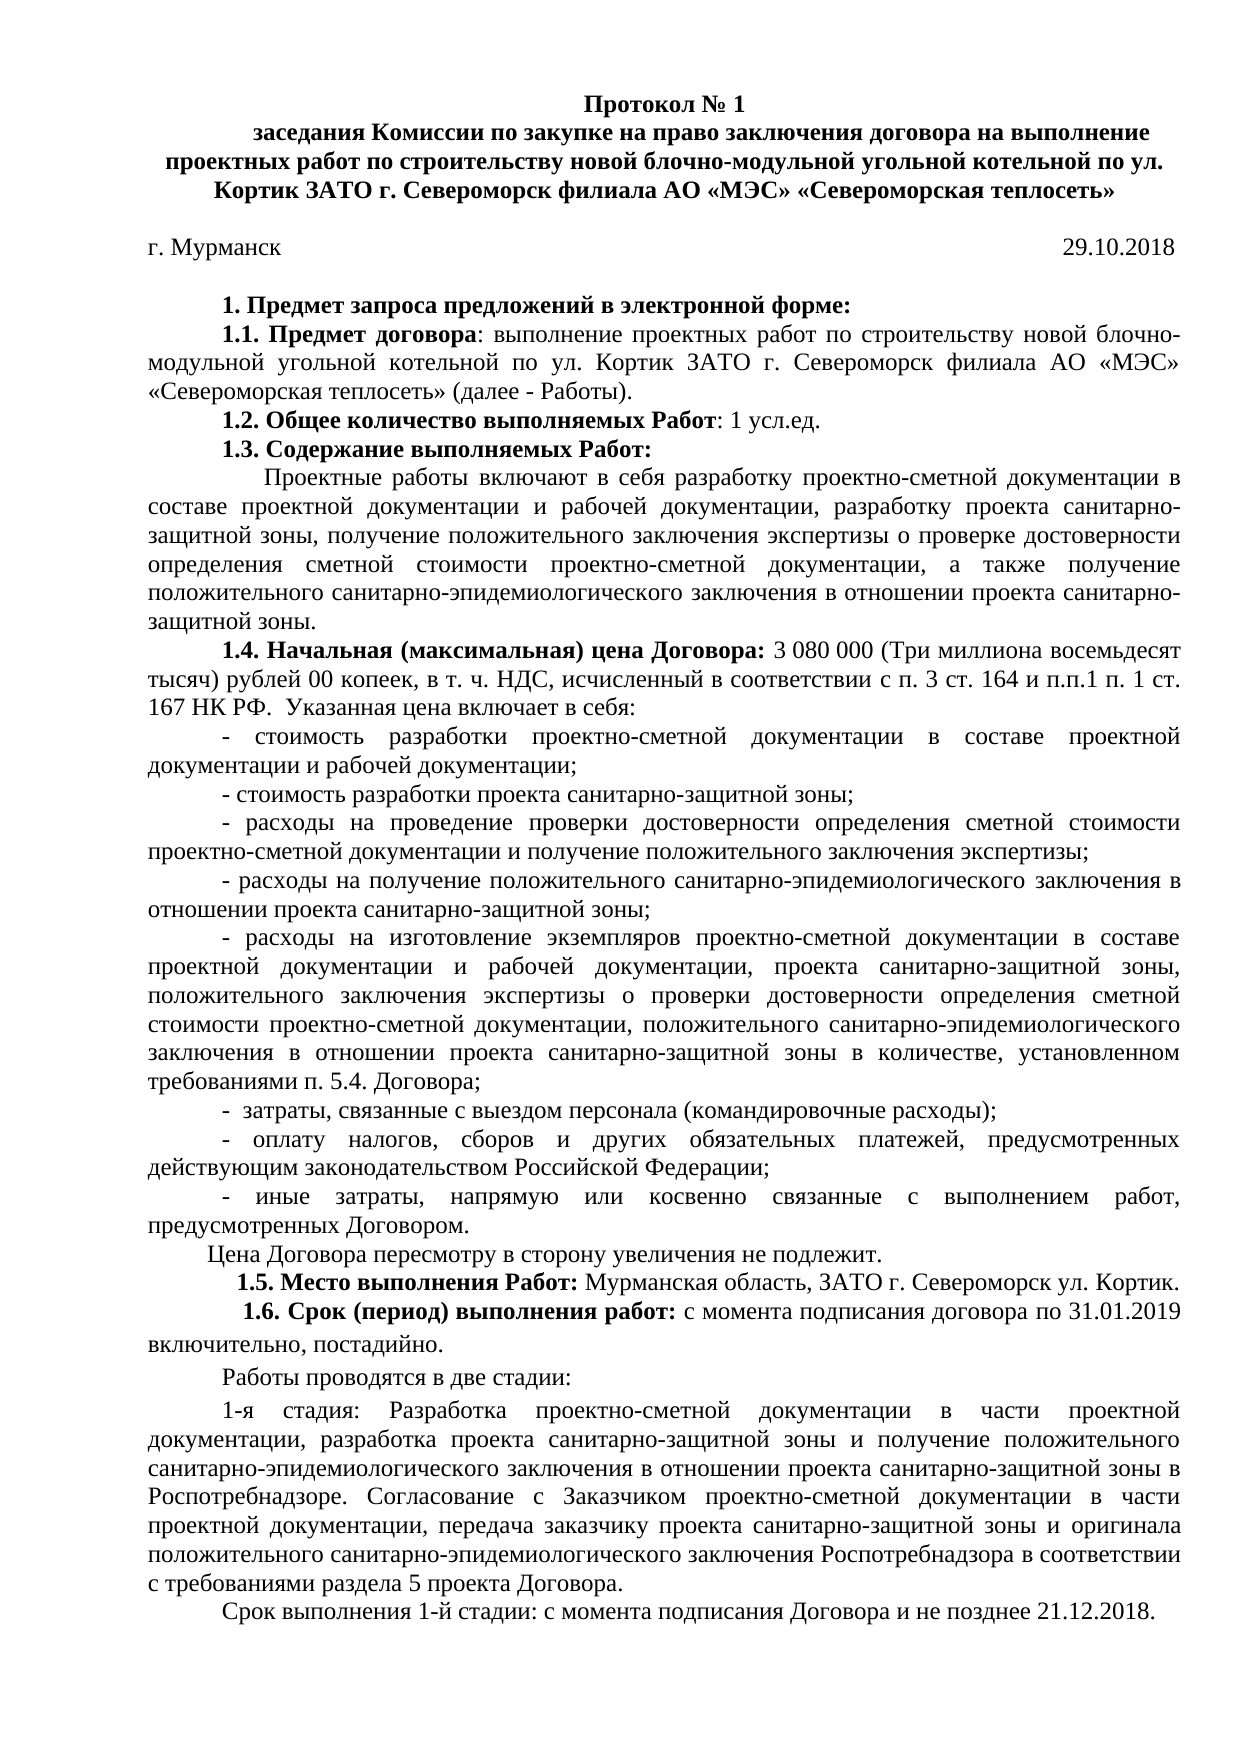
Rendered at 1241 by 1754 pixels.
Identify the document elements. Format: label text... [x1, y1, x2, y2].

text - иные затраты, напрямую или косвенно связанные с выполнением работ, предусмотренных Договором. [148, 1181, 1181, 1239]
text - оплату налогов, сборов и других обязательных платежей, предусмотренных действующим законодательством Российской Федерации; [148, 1124, 1181, 1181]
subtitle 1. Предмет запроса предложений в электронной форме: [148, 290, 1181, 319]
text - стоимость разработки проекта санитарно-защитной зоны; [148, 779, 1181, 807]
text заседания Комиссии по закупке на право заключения договора на выполнение проектных работ по строительству новой блочно-модульной угольной котельной по ул. Кортик ЗАТО г. Североморск филиала АО «МЭС» «Североморская теплосеть» [148, 117, 1181, 204]
text - стоимость разработки проектно-сметной документации в составе проектной документации и рабочей документации; [148, 721, 1181, 779]
text 1.5. Место выполнения Работ: Мурманская область, ЗАТО г. Североморск ул. Кортик. [222, 1267, 1181, 1296]
text 1.2. Общее количество выполняемых Работ: 1 усл.ед. [148, 405, 1181, 434]
text Цена Договора пересмотру в сторону увеличения не подлежит. [148, 1239, 1181, 1267]
text - затраты, связанные с выездом персонала (командировочные расходы); [148, 1095, 1181, 1124]
text - расходы на получение положительного санитарно-эпидемиологического заключения в отношении проекта санитарно-защитной зоны; [148, 865, 1181, 922]
text 1-я стадия: Разработка проектно-сметной документации в части проектной документации, разработка проекта санитарно-защитной зоны и получение положительного санитарно-эпидемиологического заключения в отношении проекта санитарно-защитной зоны в Роспотребнадзоре. Согласование с Заказчиком проектно-сметной документации в части проектной документации, передача заказчику проекта санитарно-защитной зоны и оригинала положительного санитарно-эпидемиологического заключения Роспотребнадзора в соответствии с требованиями раздела 5 проекта Договора. [148, 1395, 1181, 1596]
text 1.1. Предмет договора: выполнение проектных работ по строительству новой блочно-модульной угольной котельной по ул. Кортик ЗАТО г. Североморск филиала АО «МЭС» «Североморская теплосеть» (далее - Работы). [148, 319, 1181, 405]
text г. Мурманск 29.10.2018 [148, 232, 1181, 261]
text Проектные работы включают в себя разработку проектно-сметной документации в составе проектной документации и рабочей документации, разработку проекта санитарно-защитной зоны, получение положительного заключения экспертизы о проверке достоверности определения сметной стоимости проектно-сметной документации, а также получение положительного санитарно-эпидемиологического заключения в отношении проекта санитарно-защитной зоны. [148, 462, 1181, 635]
text 1.4. Начальная (максимальная) цена Договора: 3 080 000 (Три миллиона восемьдесят тысяч) рублей 00 копеек, в т. ч. НДС, исчисленный в соответствии c п. 3 ст. 164 и п.п.1 п. 1 ст. 167 НК РФ. Указанная цена включает в себя: [148, 635, 1181, 721]
text Протокол № 1 [148, 89, 1181, 117]
text - расходы на проведение проверки достоверности определения сметной стоимости проектно-сметной документации и получение положительного заключения экспертизы; [148, 807, 1181, 865]
text - расходы на изготовление экземпляров проектно-сметной документации в составе проектной документации и рабочей документации, проекта санитарно-защитной зоны, положительного заключения экспертизы о проверки достоверности определения сметной стоимости проектно-сметной документации, положительного санитарно-эпидемиологического заключения в отношении проекта санитарно-защитной зоны в количестве, установленном требованиями п. 5.4. Договора; [148, 922, 1181, 1095]
text 1.3. Содержание выполняемых Работ: [148, 434, 1181, 462]
text Срок выполнения 1-й стадии: с момента подписания Договора и не позднее 21.12.2018. [148, 1596, 1181, 1625]
text Работы проводятся в две стадии: [148, 1362, 1181, 1391]
text 1.6. Срок (период) выполнения работ: с момента подписания договора по 31.01.2019 включительно, постадийно. [148, 1296, 1181, 1358]
